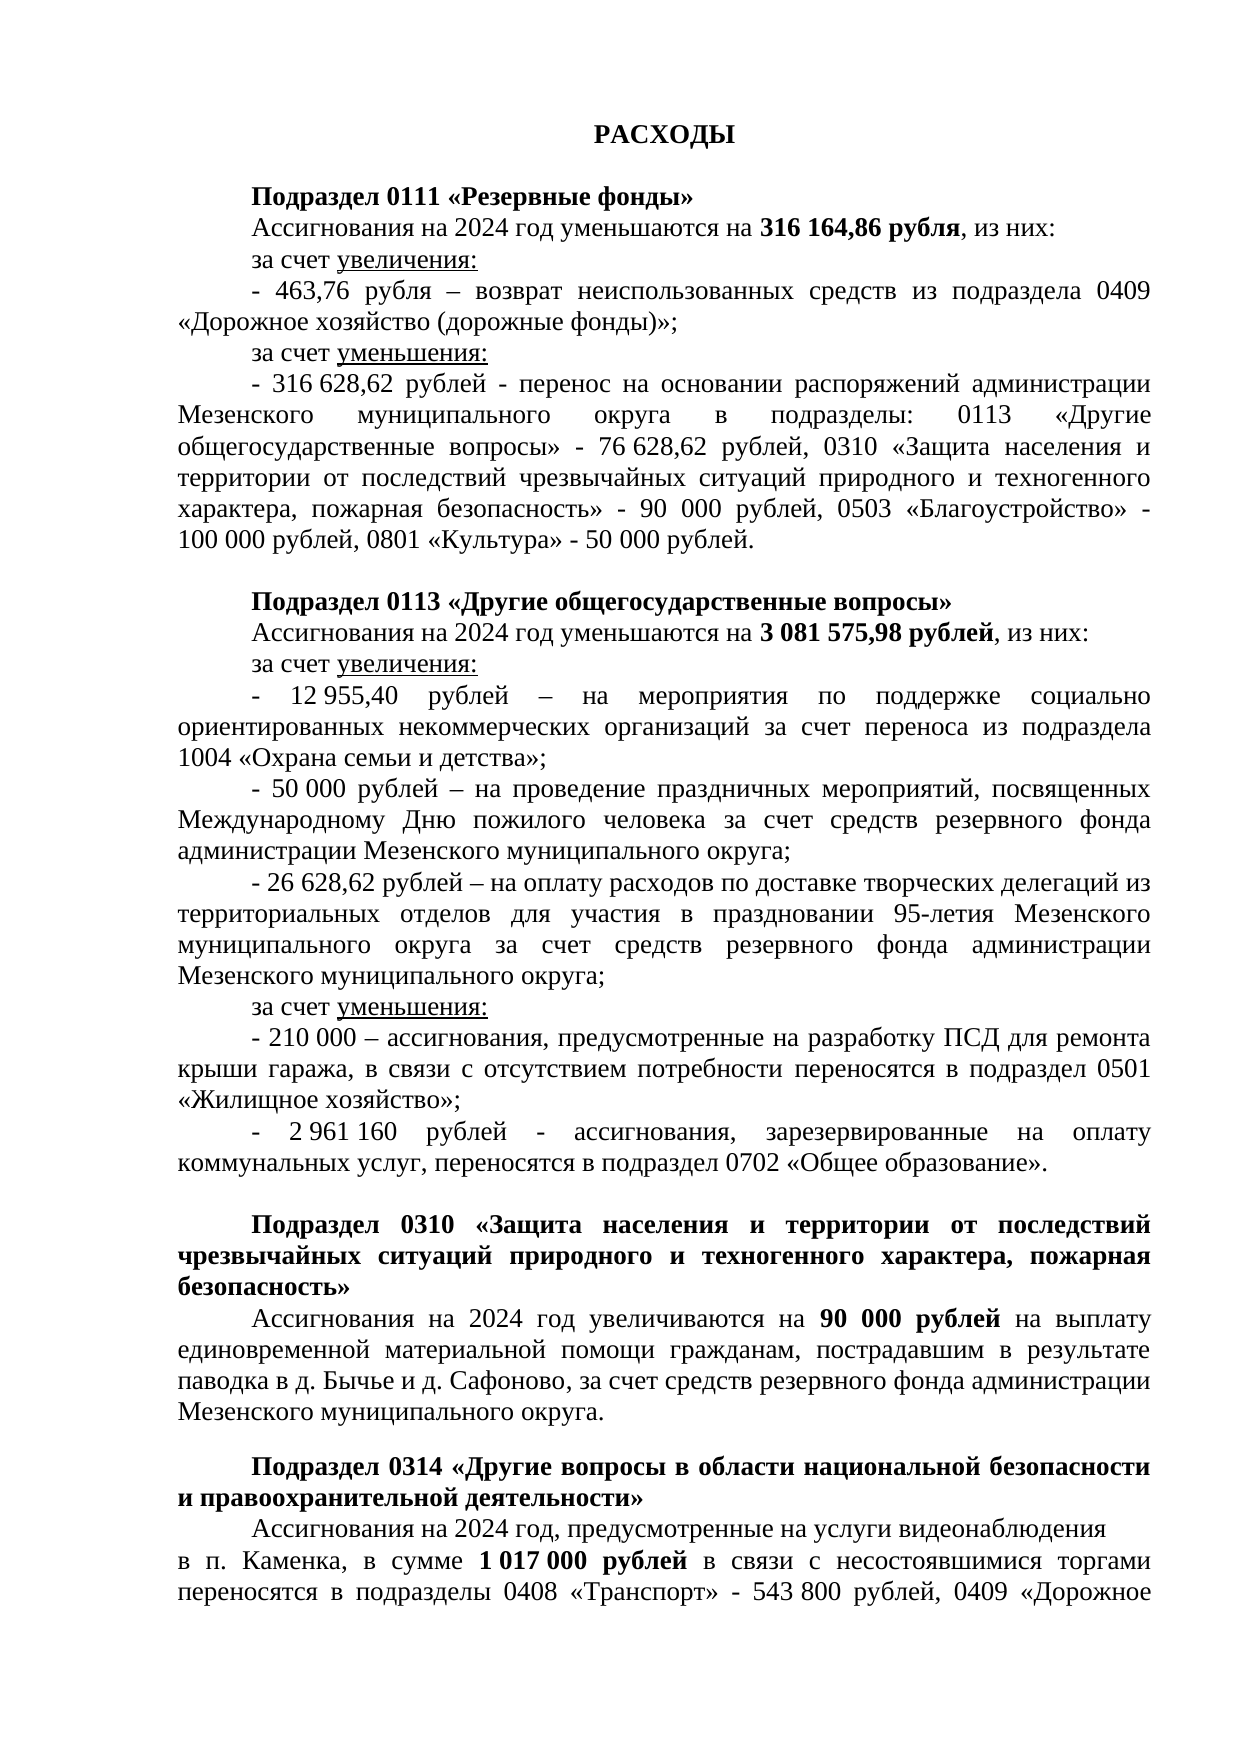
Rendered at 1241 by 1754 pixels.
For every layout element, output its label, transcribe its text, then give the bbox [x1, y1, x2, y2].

text за счет увеличения: [177, 243, 1152, 274]
text Подраздел 0113 «Другие общегосударственные вопросы» [177, 585, 1152, 616]
text за счет уменьшения: [177, 336, 1152, 367]
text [177, 1544, 1152, 1606]
text Ассигнования на 2024 год, предусмотренные на услуги видеонаблюдения [177, 1513, 1152, 1544]
text - 210 000 – ассигнования, предусмотренные на разработку ПСД для ремонта крыши гаража, в связи с отсутствием потребности переносятся в подраздел 0501 «Жилищное хозяйство»; [177, 1021, 1152, 1115]
text - 26 628,62 рублей – на оплату расходов по доставке творческих делегаций из территориальных отделов для участия в праздновании 95-летия Мезенского муниципального округа за счет средств резервного фонда администрации Мезенского муниципального округа; [177, 866, 1152, 990]
text РАСХОДЫ [177, 118, 1152, 149]
text Подраздел 0310 «Защита населения и территории от последствий чрезвычайных ситуаций природного и техногенного характера, пожарная безопасность» [177, 1208, 1152, 1302]
text Ассигнования на 2024 год уменьшаются на 316 164,86 рубля, из них: [177, 212, 1152, 243]
text - 2 961 160 рублей - ассигнования, зарезервированные на оплату коммунальных услуг, переносятся в подраздел 0702 «Общее образование». [177, 1115, 1152, 1177]
text Подраздел 0314 «Другие вопросы в области национальной безопасности и правоохранительной деятельности» [177, 1450, 1152, 1513]
text за счет увеличения: [177, 648, 1152, 679]
text - 50 000 рублей – на проведение праздничных мероприятий, посвященных Международному Дню пожилого человека за счет средств резервного фонда администрации Мезенского муниципального округа; [177, 772, 1152, 866]
text Подраздел 0111 «Резервные фонды» [177, 180, 1152, 212]
text за счет уменьшения: [177, 990, 1152, 1021]
text - 12 955,40 рублей – на мероприятия по поддержке социально ориентированных некоммерческих организаций за счет переноса из подраздела 1004 «Охрана семьи и детства»; [177, 679, 1152, 772]
text Ассигнования на 2024 год уменьшаются на 3 081 575,98 рублей, из них: [177, 616, 1152, 648]
text - 316 628,62 рублей - перенос на основании распоряжений администрации Мезенского муниципального округа в подразделы: 0113 «Другие общегосударственные вопросы» - 76 628,62 рублей, 0310 «Защита населения и территории от последствий чрезвычайных ситуаций природного и техногенного характера, пожарная безопасность» - 90 000 рублей, 0503 «Благоустройство» - 100 000 рублей, 0801 «Культура» - 50 000 рублей. [177, 367, 1152, 554]
text - 463,76 рубля – возврат неиспользованных средств из подраздела 0409 «Дорожное хозяйство (дорожные фонды)»; [177, 274, 1152, 336]
text Ассигнования на 2024 год увеличиваются на 90 000 рублей на выплату единовременной материальной помощи гражданам, пострадавшим в результате паводка в д. Бычье и д. Сафоново, за счет средств резервного фонда администрации Мезенского муниципального округа. [177, 1302, 1152, 1426]
